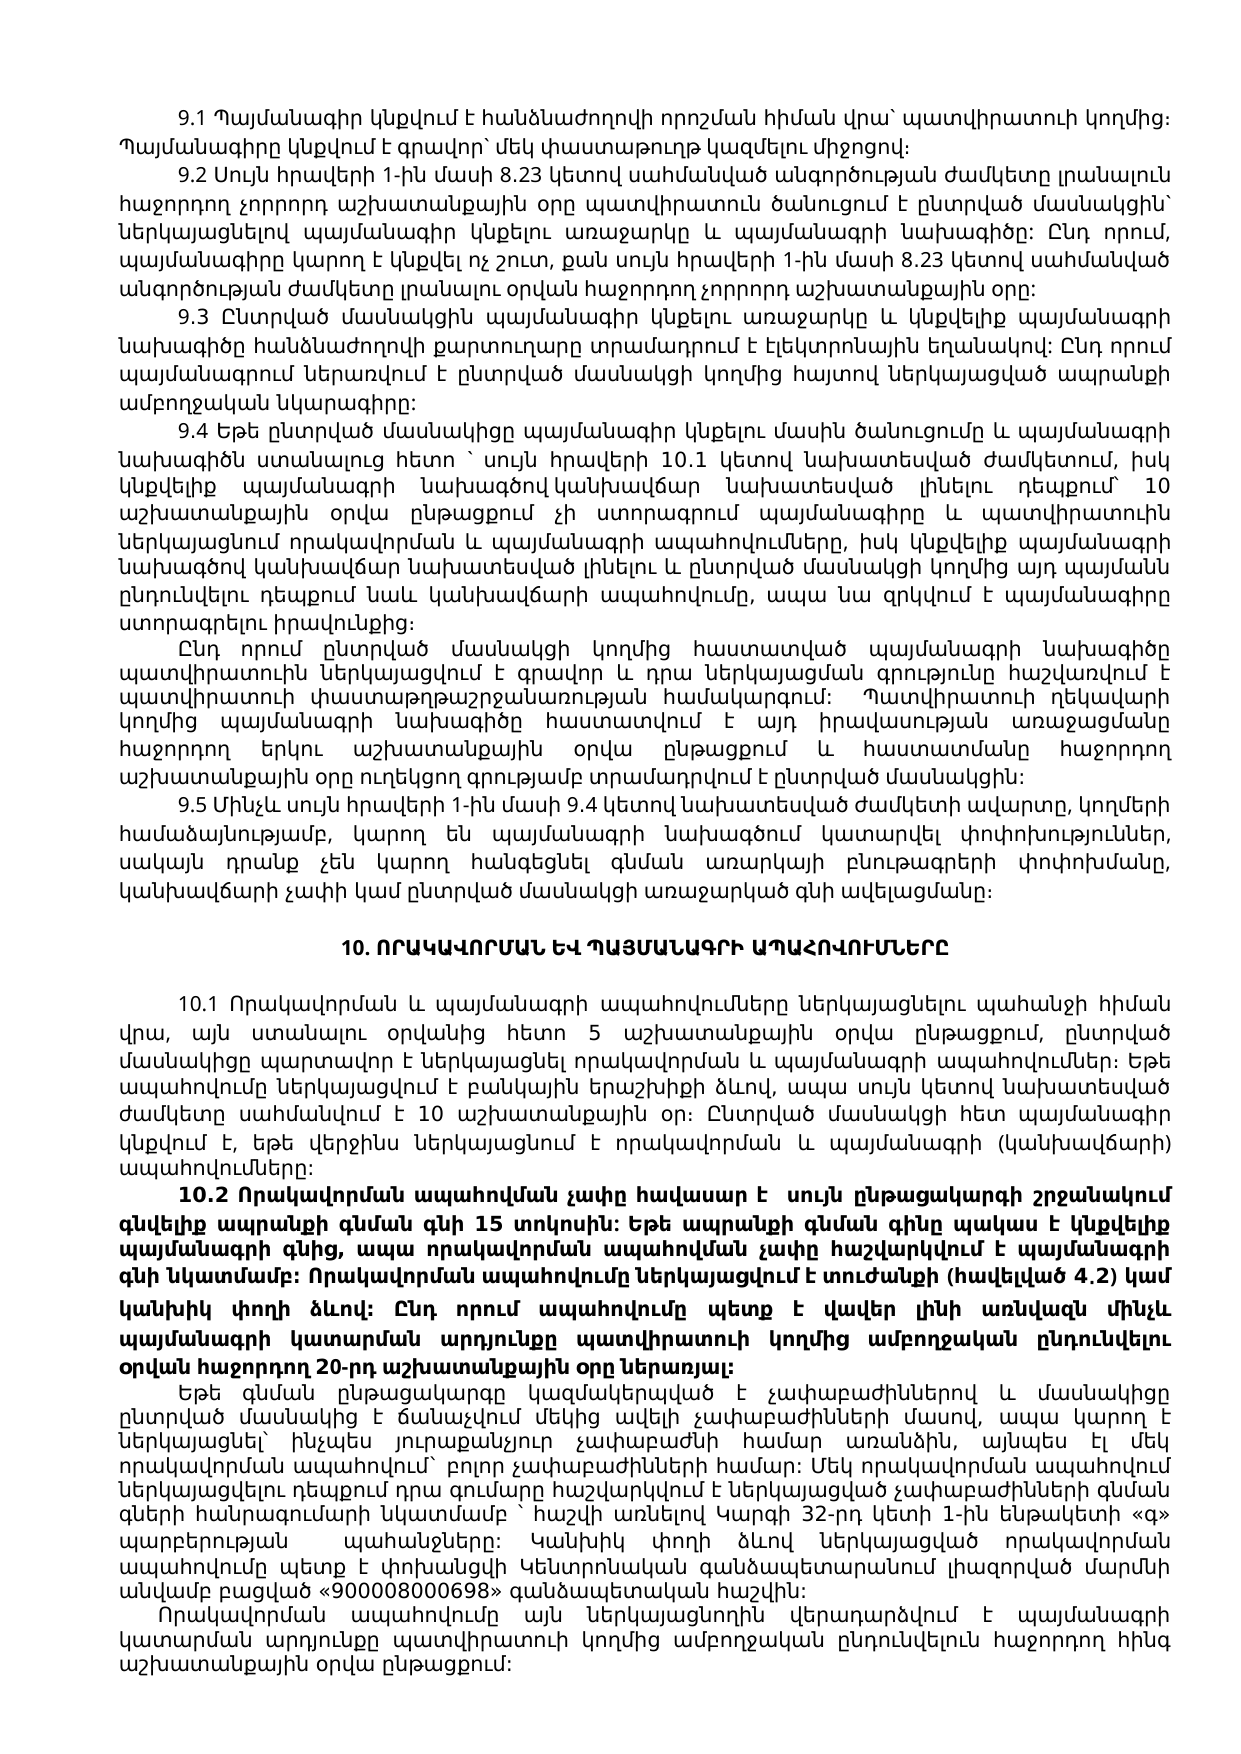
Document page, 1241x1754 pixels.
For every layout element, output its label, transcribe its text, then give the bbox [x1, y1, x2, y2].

text Որակավորման ապահովումը այն ներկայացնողին վերադարձվում է պայմանագրի կատարման արդյունքը պատվիրատուի կողմից ամբողջական ընդունվելուն հաջորդող հինգ աշխատանքային օրվա ընթացքում: [118, 1603, 1171, 1676]
text 10.2 Որակավորման ապահովման չափը հավասար է սույն ընթացակարգի շրջանակում գնվելիք ապրանքի գնման գնի 15 տոկոսին: Եթե ապրանքի գնման գինը պակաս է կնքվելիք պայմանագրի գնից, ապա որակավորման ապահովման չափը հաշվարկվում է պայմանագրի գնի նկատմամբ։ Որակավորման ապահովումը ներկայացվում է տուժանքի (հավելված 4․2) կամ կանխիկ փողի ձևով: Ընդ որում ապահովումը պետք է վավեր լինի առնվազն մինչև պայմանագրի կատարման արդյունքը պատվիրատուի կողմից ամբողջական ընդունվելու օրվան հաջորդող 20-րդ աշխատանքային օրը ներառյալ: [118, 1180, 1171, 1381]
text 9.5 Մինչև սույն հրավերի 1-ին մասի 9.4 կետով նախատեսված ժամկետի ավարտը, կողմերի համաձայնությամբ, կարող են պայմանագրի նախագծում կատարվել փոփոխություններ, սակայն դրանք չեն կարող հանգեցնել գնման առարկայի բնութագրերի փոփոխմանը, կանխավճարի չափի կամ ընտրված մասնակցի առաջարկած գնի ավելացմանը։ [118, 791, 1171, 904]
text 9.1 Պայմանագիր կնքվում է հանձնաժողովի որոշման հիման վրա` պատվիրատուի կողմից։ Պայմանագիրը կնքվում է գրավոր` մեկ փաստաթուղթ կազմելու միջոցով։ [118, 103, 1171, 160]
text 9.2 Սույն հրավերի 1-ին մասի 8.23 կետով սահմանված անգործության ժամկետը լրանալուն հաջորդող չորրորդ աշխատանքային օրը պատվիրատուն ծանուցում է ընտրված մասնակցին` ներկայացնելով պայմանագիր կնքելու առաջարկը և պայմանագրի նախագիծը: Ընդ որում, պայմանագիրը կարող է կնքվել ոչ շուտ, քան սույն հրավերի 1-ին մասի 8.23 կետով սահմանված անգործության ժամկետը լրանալու օրվան հաջորդող չորրորդ աշխատանքային օրը: [118, 160, 1171, 302]
text 9.3 Ընտրված մասնակցին պայմանագիր կնքելու առաջարկը և կնքվելիք պայմանագրի նախագիծը հանձնաժողովի քարտուղարը տրամադրում է էլեկտրոնային եղանակով: Ընդ որում պայմանագրում ներառվում է ընտրված մասնակցի կողմից հայտով ներկայացված ապրանքի ամբողջական նկարագիրը: [118, 302, 1171, 416]
text Եթե գնման ընթացակարգը կազմակերպված է չափաբաժիններով և մասնակիցը ընտրված մասնակից է ճանաչվում մեկից ավելի չափաբաժինների մասով, ապա կարող է ներկայացնել՝ ինչպես յուրաքանչյուր չափաբաժնի համար առանձին, այնպես էլ մեկ որակավորման ապահովում` բոլոր չափաբաժինների համար: Մեկ որակավորման ապահովում ներկայացվելու դեպքում դրա գումարը հաշվարկվում է ներկայացված չափաբաժինների գնման գների հանրագումարի նկատմամբ ՝ հաշվի առնելով Կարգի 32-րդ կետի 1-ին ենթակետի «գ» պարբերության պահանջները: Կանխիկ փողի ձևով ներկայացված որակավորման ապահովումը պետք է փոխանցվի Կենտրոնական գանձապետարանում լիազորված մարմնի անվամբ բացված «900008000698» գանձապետական հաշվին: [118, 1381, 1171, 1603]
text 10. ՈՐԱԿԱՎՈՐՄԱՆ ԵՎ ՊԱՅՄԱՆԱԳՐԻ ԱՊԱՀՈՎՈՒՄՆԵՐԸ [118, 933, 1171, 961]
text 10.1 Որակավորման և պայմանագրի ապահովումները ներկայացնելու պահանջի հիման վրա, այն ստանալու օրվանից հետո 5 աշխատանքային օրվա ընթացքում, ընտրված մասնակիցը պարտավոր է ներկայացնել որակավորման և պայմանագրի ապահովումներ։ Եթե ապահովումը ներկայացվում է բանկային երաշխիքի ձևով, ապա սույն կետով նախատեսված ժամկետը սահմանվում է 10 աշխատանքային օր։ Ընտրված մասնակցի հետ պայմանագիր կնքվում է, եթե վերջինս ներկայացնում է որակավորման և պայմանագրի (կանխավճարի) ապահովումները: [118, 989, 1171, 1180]
text 9.4 Եթե ընտրված մասնակիցը պայմանագիր կնքելու մասին ծանուցումը և պայմանագրի նախագիծն ստանալուց հետո ` սույն հրավերի 10․1 կետով նախատեսված ժամկետում, իսկ կնքվելիք պայմանագրի նախագծով կանխավճար նախատեսված լինելու դեպքում՝ 10 աշխատանքային օրվա ընթացքում չի ստորագրում պայմանագիրը և պատվիրատուին ներկայացնում որակավորման և պայմանագրի ապահովումները, իսկ կնքվելիք պայմանագրի նախագծով կանխավճար նախատեսված լինելու և ընտրված մասնակցի կողմից այդ պայմանն ընդունվելու դեպքում նաև կանխավճարի ապահովումը, ապա նա զրկվում է պայմանագիրը ստորագրելու իրավունքից։ [118, 416, 1171, 637]
text Ընդ որում ընտրված մասնակցի կողմից հաստատված պայմանագրի նախագիծը պատվիրատուին ներկայացվում է գրավոր և դրա ներկայացման գրությունը հաշվառվում է պատվիրատուի փաստաթղթաշրջանառության համակարգում: Պատվիրատուի ղեկավարի կողմից պայմանագրի նախագիծը հաստատվում է այդ իրավասության առաջացմանը հաջորդող երկու աշխատանքային օրվա ընթացքում և հաստատմանը հաջորդող աշխատանքային օրը ուղեկցող գրությամբ տրամադրվում է ընտրված մասնակցին: [118, 637, 1171, 791]
